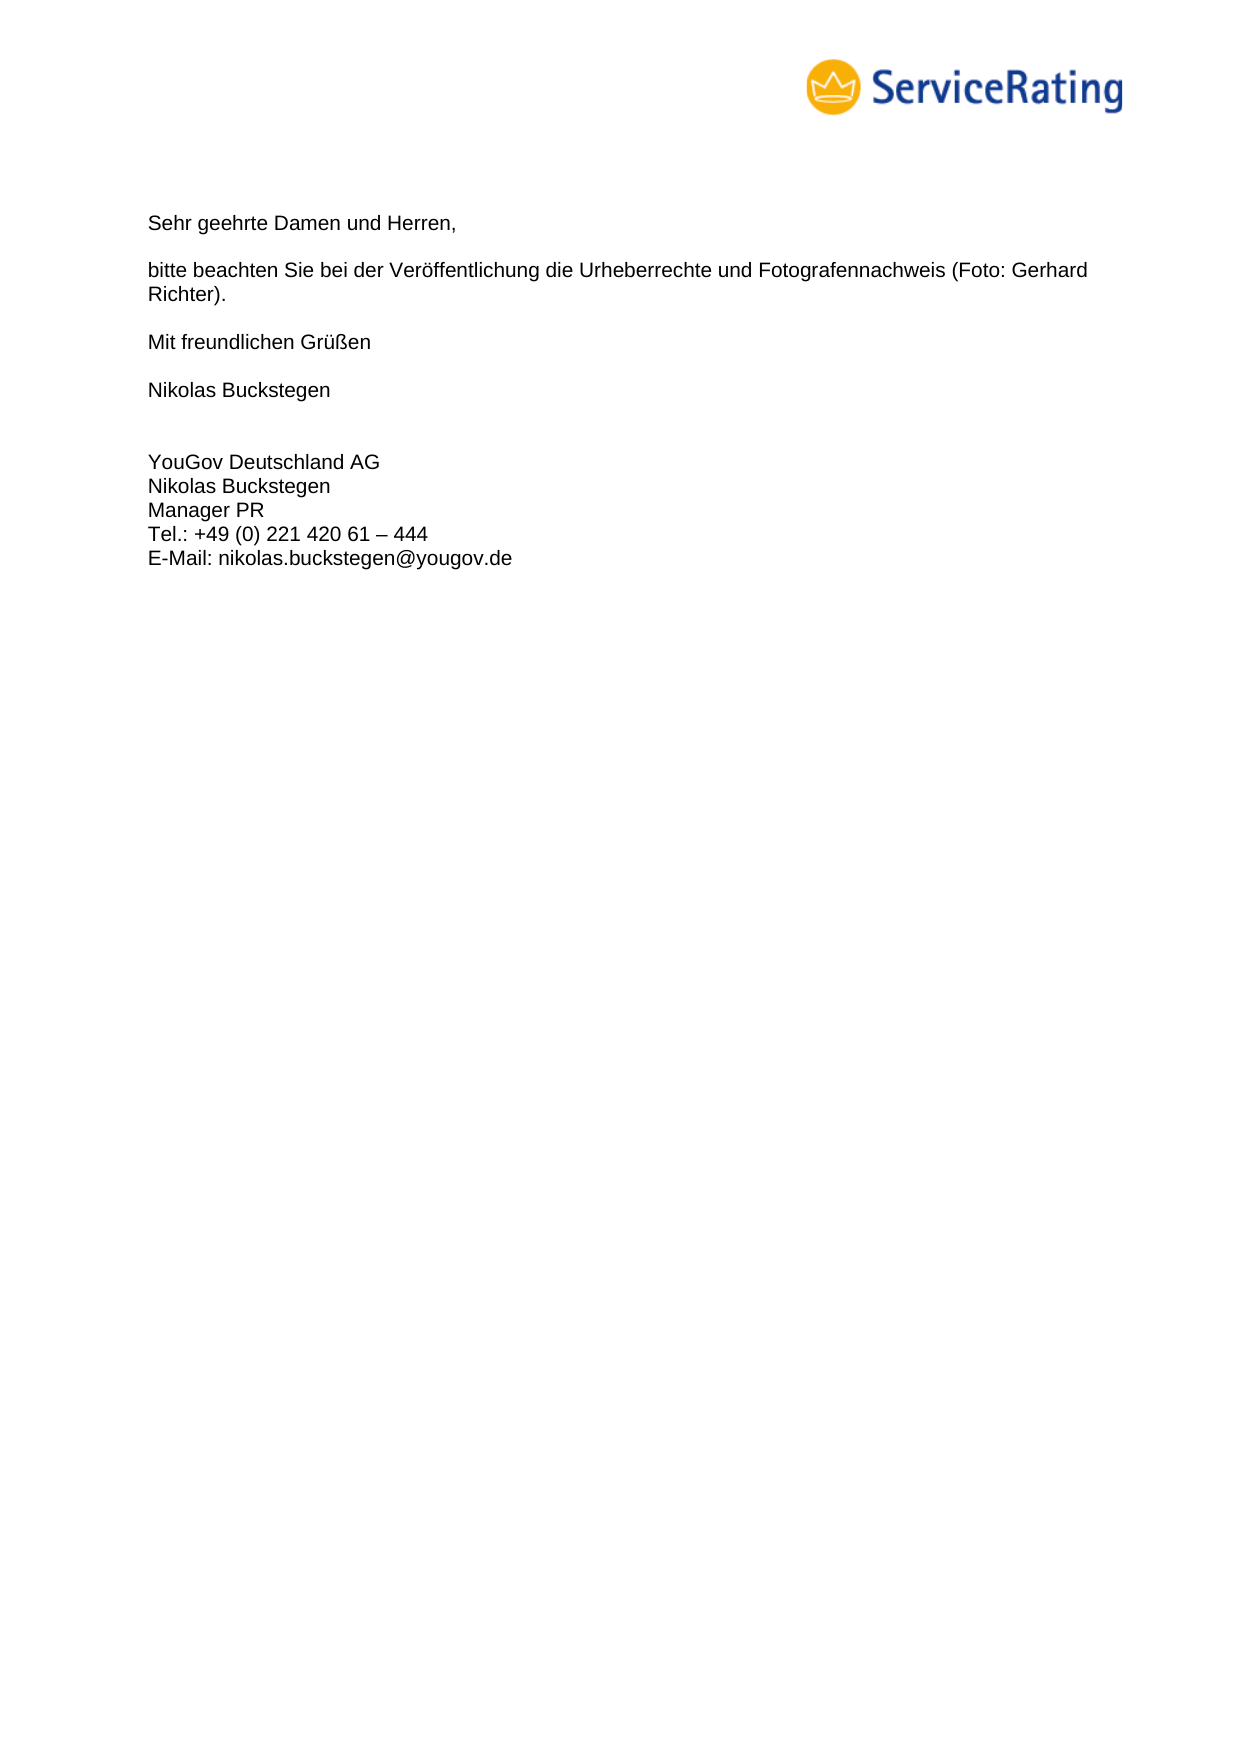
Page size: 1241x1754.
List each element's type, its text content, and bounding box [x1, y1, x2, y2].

picture [806, 59, 1123, 116]
text Mit freundlichen Grüßen [148, 330, 1122, 354]
text E-Mail: nikolas.buckstegen@yougov.de [148, 546, 1122, 570]
text Manager PR [148, 498, 1122, 522]
text YouGov Deutschland AG [148, 450, 1122, 474]
text bitte beachten Sie bei der Veröffentlichung die Urheberrechte und Fotografennachweis (Foto: Gerhard Richter). [148, 258, 1122, 306]
text Nikolas Buckstegen [148, 378, 1122, 402]
text Tel.: +49 (0) 221 420 61 – 444 [148, 522, 1122, 546]
text Sehr geehrte Damen und Herren, [148, 210, 1122, 234]
text Nikolas Buckstegen [148, 474, 1122, 498]
